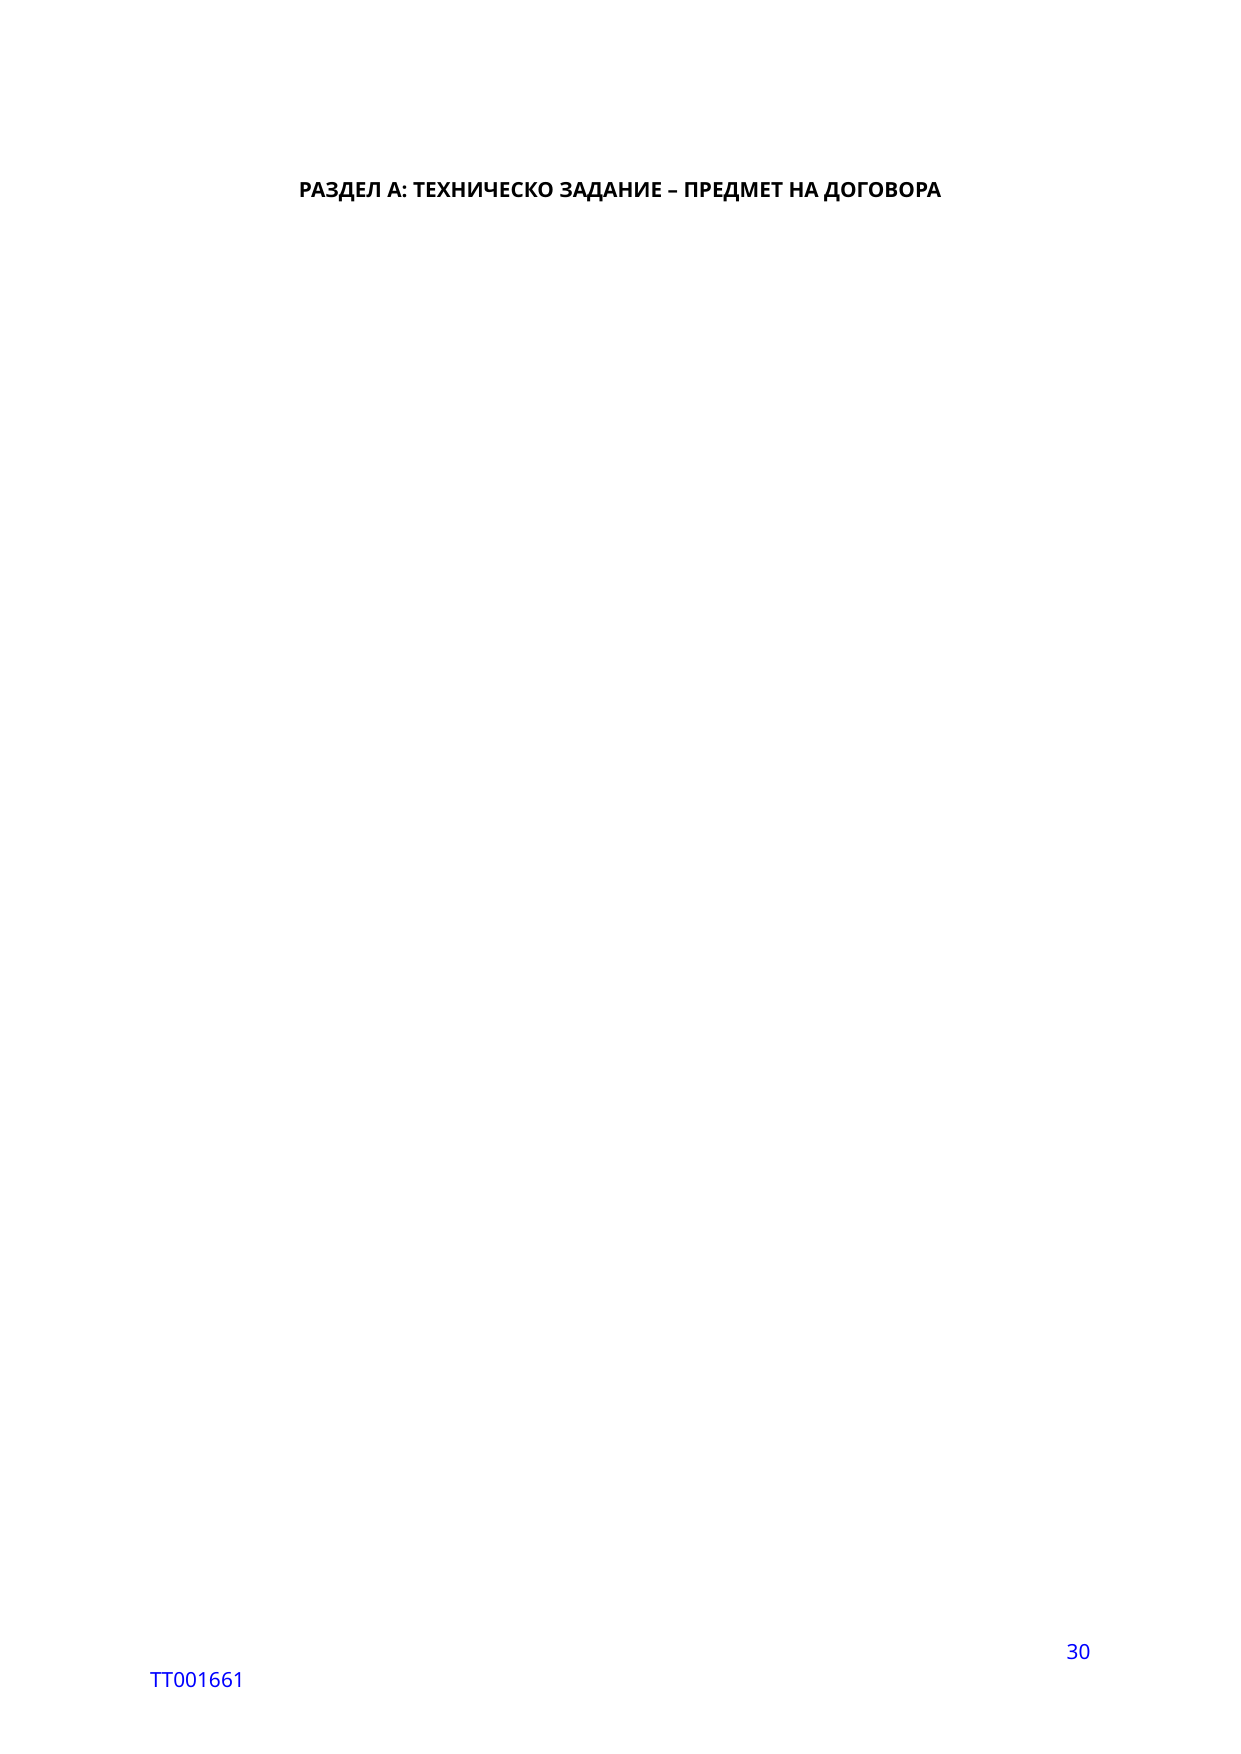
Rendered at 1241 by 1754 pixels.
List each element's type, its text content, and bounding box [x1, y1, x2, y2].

text РАЗДЕЛ А: ТЕХНИЧЕСКО ЗАДАНИЕ – ПРЕДМЕТ НА ДОГОВОРА [150, 175, 1090, 203]
